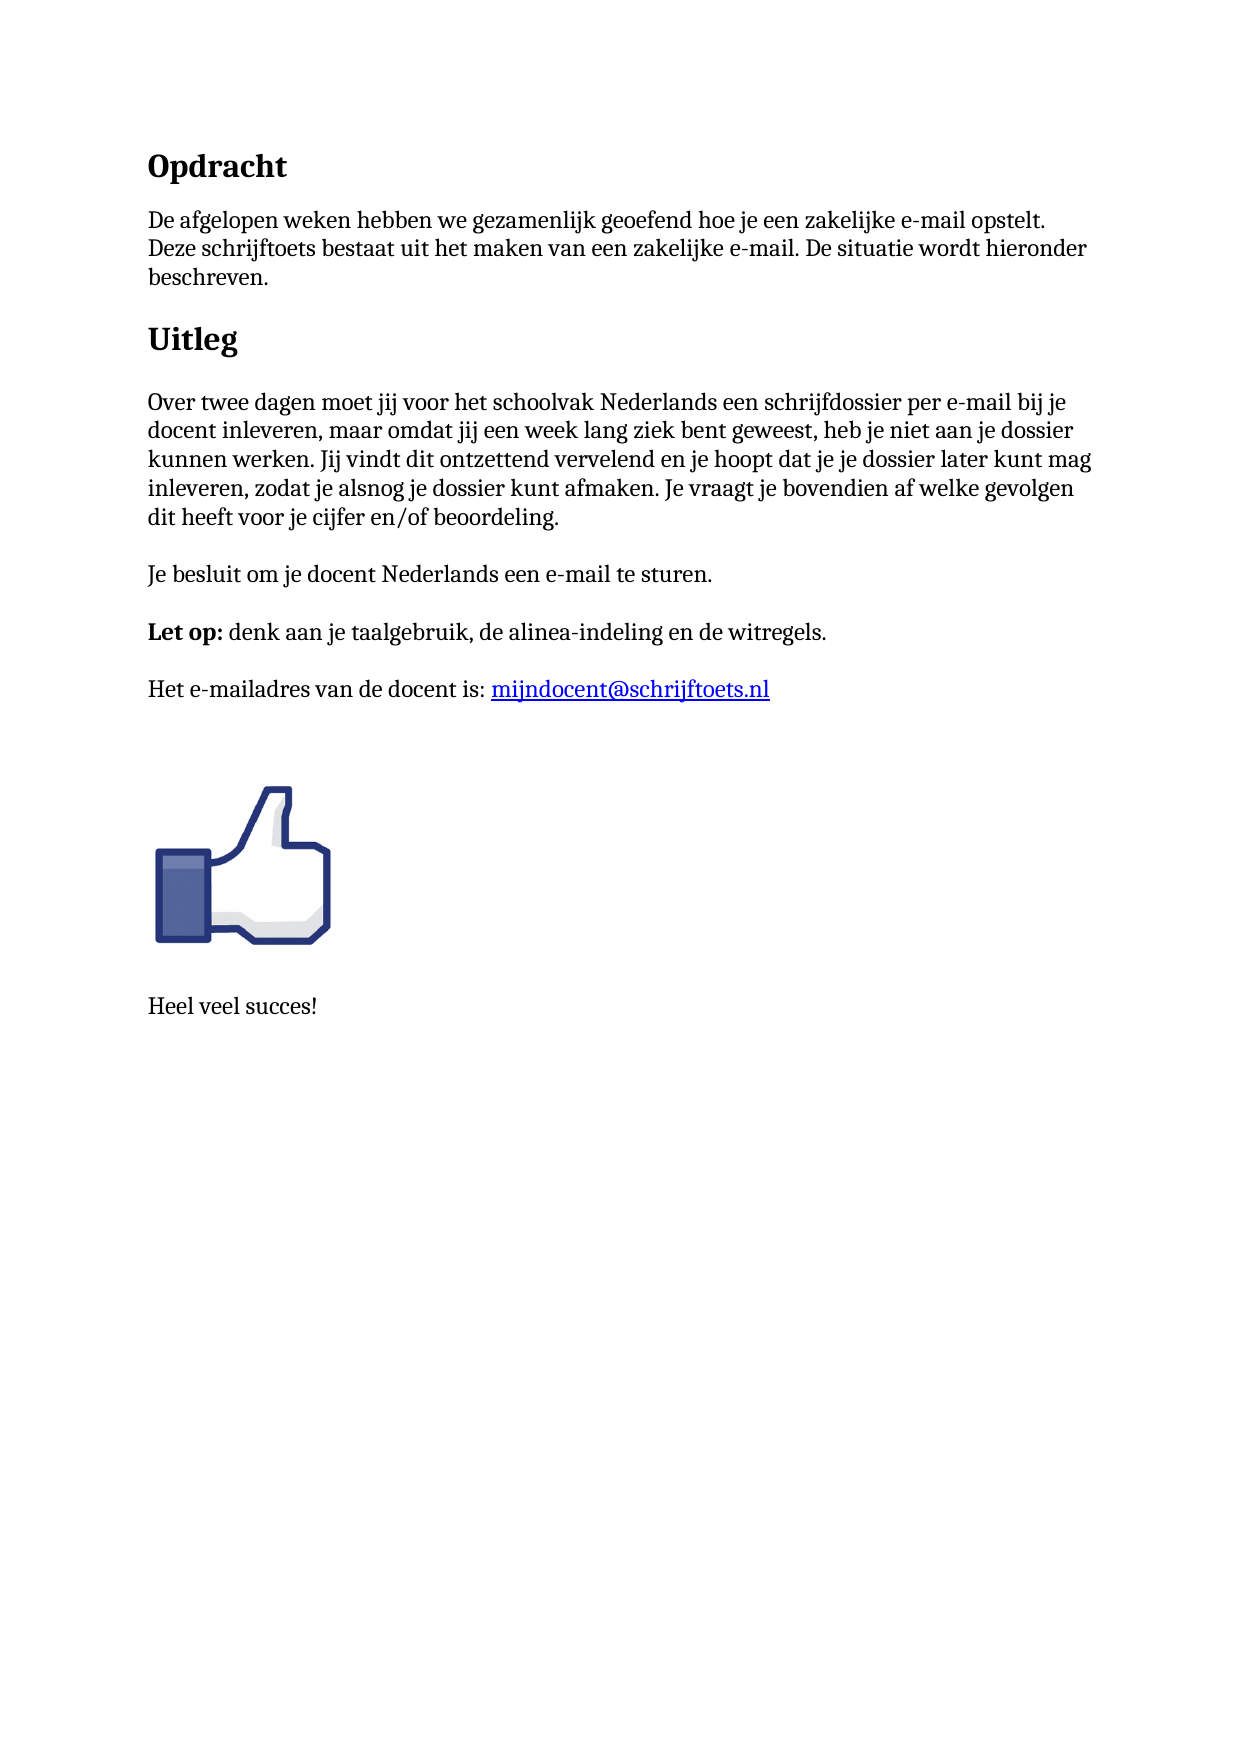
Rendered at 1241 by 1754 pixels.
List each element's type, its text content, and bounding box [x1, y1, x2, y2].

text Het e-mailadres van de docent is: mijndocent@schrijftoets.nl [148, 675, 1093, 704]
text De afgelopen weken hebben we gezamenlijk geoefend hoe je een zakelijke e-mail opstelt. Deze schrijftoets bestaat uit het maken van een zakelijke e-mail. De situatie wordt hieronder beschreven. [148, 206, 1093, 292]
text Opdracht [148, 148, 1093, 186]
text Over twee dagen moet jij voor het schoolvak Nederlands een schrijfdossier per e-mail bij je docent inleveren, maar omdat jij een week lang ziek bent geweest, heb je niet aan je dossier kunnen werken. Jij vindt dit ontzettend vervelend en je hoopt dat je je dossier later kunt mag inleveren, zodat je alsnog je dossier kunt afmaken. Je vraagt je bovendien af welke gevolgen dit heeft voor je cijfer en/of beoordeling. [148, 388, 1093, 531]
text Uitleg [148, 321, 1093, 359]
picture [147, 761, 365, 963]
text Heel veel succes! [148, 992, 1093, 1021]
text Let op: denk aan je taalgebruik, de alinea-indeling en de witregels. [148, 618, 1093, 646]
text Je besluit om je docent Nederlands een e-mail te sturen. [148, 560, 1093, 589]
